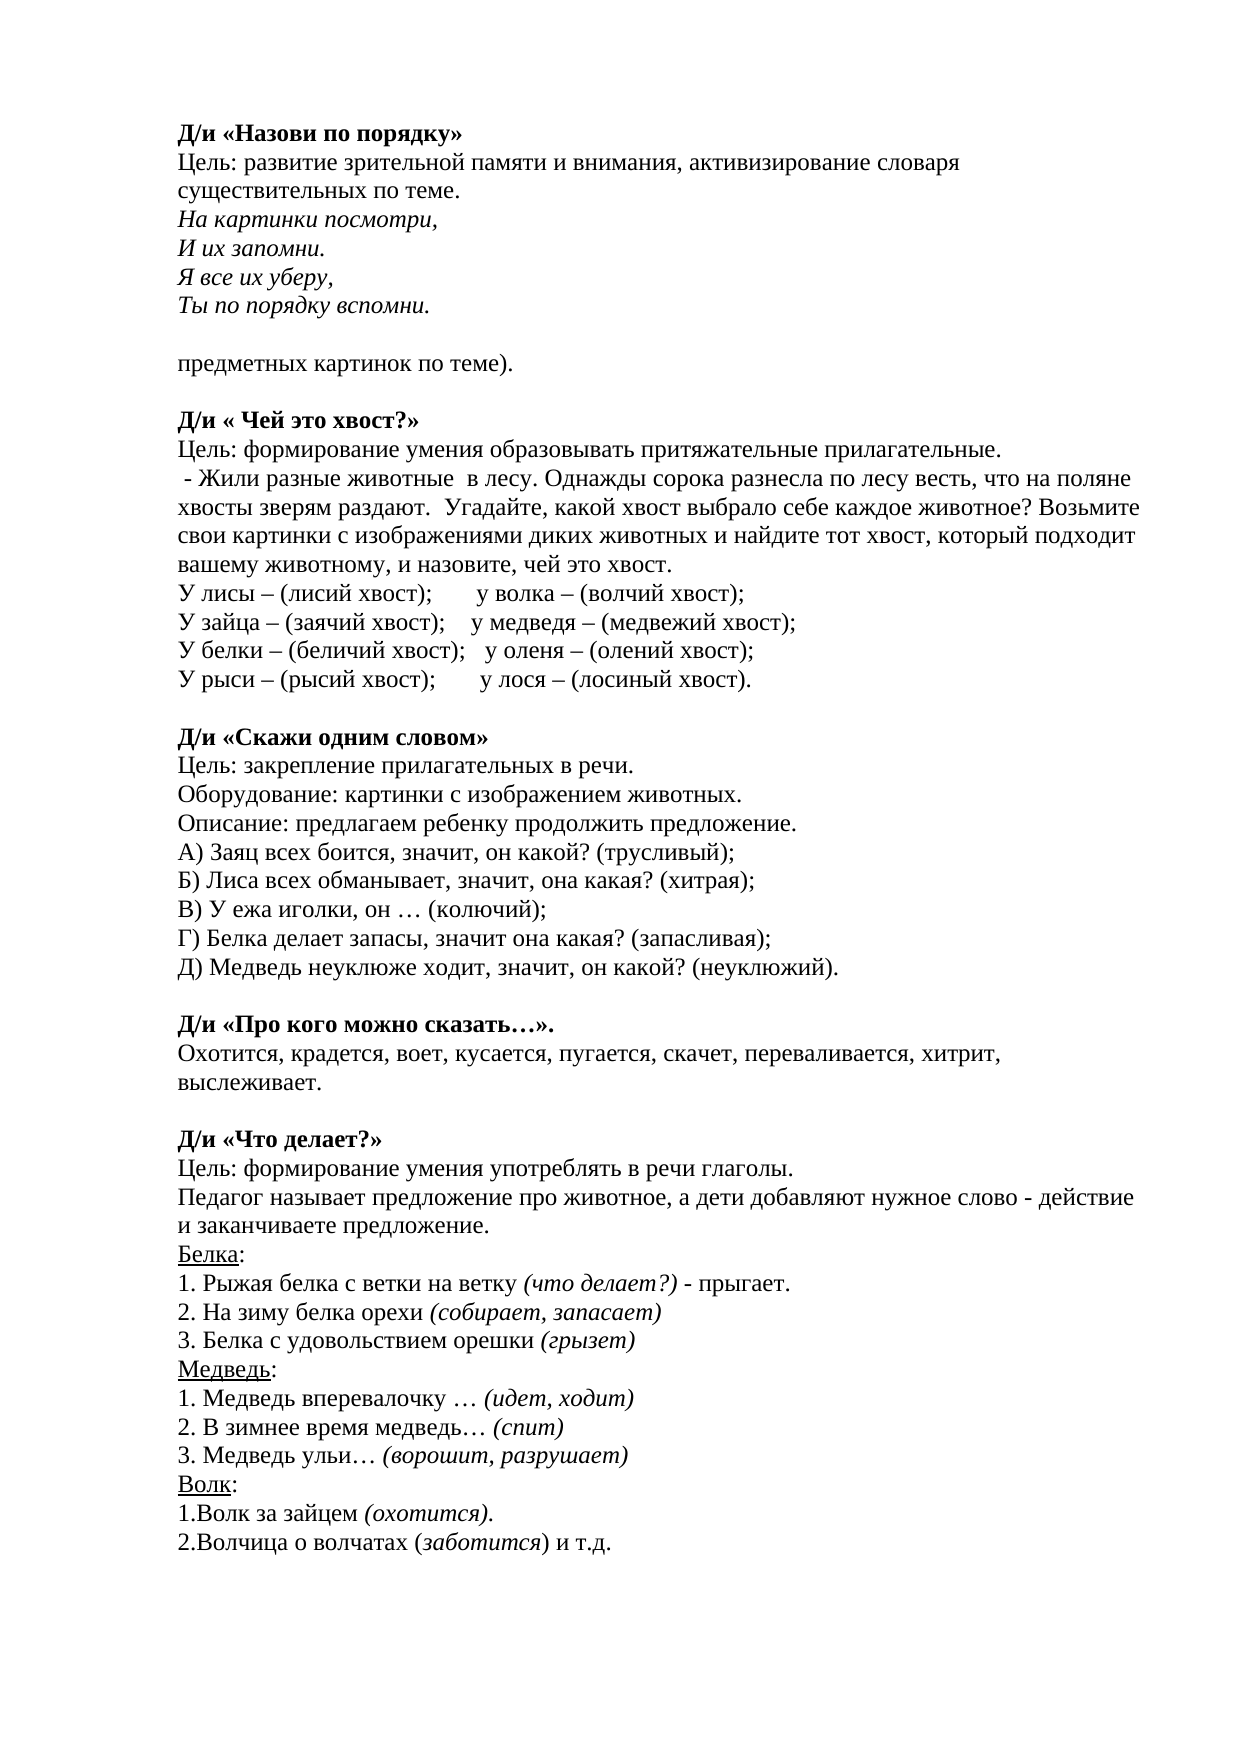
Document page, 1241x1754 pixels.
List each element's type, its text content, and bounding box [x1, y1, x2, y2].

text Д/и «Скажи одним словом» [177, 722, 1152, 751]
text Цель: формирование умения образовывать притяжательные прилагательные. [177, 434, 1152, 463]
text 1. Рыжая белка с ветки на ветку (что делает?) - прыгает. [177, 1268, 1152, 1297]
text Г) Белка делает запасы, значит она какая? (запасливая); [177, 923, 1152, 952]
text Цель: закрепление прилагательных в речи. Оборудование: картинки с изображением животных. Описание: предлагаем ребенку продолжить предложение. А) Заяц всех боится, значит, он какой? (трусливый); Б) Лиса всех обманывает, значит, она какая? (хитрая); В) У ежа иголки, он … (колючий); [177, 751, 1152, 923]
text Цель: формирование умения употреблять в речи глаголы. [177, 1153, 1152, 1182]
text 1.Волк за зайцем (охотится). [177, 1498, 1152, 1527]
text 2. На зиму белка орехи (собирает, запасает) [177, 1297, 1152, 1326]
text Д/и «Что делает?» [177, 1124, 1152, 1153]
text Медведь: [177, 1354, 1152, 1383]
text 2. В зимнее время медведь… (спит) [177, 1412, 1152, 1441]
text 3. Медведь ульи… (ворошит, разрушает) [177, 1441, 1152, 1469]
text У белки – (беличий хвост); у оленя – (олений хвост); [177, 636, 1152, 664]
text Цель: развитие зрительной памяти и внимания, активизирование словаря существительных по теме. [177, 147, 1152, 204]
text Д/и « Чей это хвост?» [177, 406, 1152, 434]
text Педагог называет предложение про животное, а дети добавляют нужное слово - действие и заканчиваете предложение. [177, 1182, 1152, 1239]
text 3. Белка с удовольствием орешки (грызет) [177, 1326, 1152, 1354]
text Д/и «Про кого можно сказать…». [177, 1009, 1152, 1038]
text У рыси – (рысий хвост); у лося – (лосиный хвост). [177, 664, 1152, 693]
text Д/и «Назови по порядку» [177, 118, 1152, 147]
text У лисы – (лисий хвост); у волка – (волчий хвост); [177, 578, 1152, 607]
text Волк: [177, 1469, 1152, 1498]
text Белка: [177, 1239, 1152, 1268]
text - Жили разные животные в лесу. Однажды сорока разнесла по лесу весть, что на поляне хвосты зверям раздают. Угадайте, какой хвост выбрало себе каждое животное? Возьмите свои картинки с изображениями диких животных и найдите тот хвост, который подходит вашему животному, и назовите, чей это хвост. [177, 463, 1152, 578]
text На картинки посмотри, И их запомни. Я все их уберу, Ты по порядку вспомни. [177, 204, 1152, 319]
text У зайца – (заячий хвост); у медведя – (медвежий хвост); [177, 607, 1152, 636]
text Д) Медведь неуклюже ходит, значит, он какой? (неуклюжий). [177, 952, 1152, 981]
text Охотится, крадется, воет, кусается, пугается, скачет, переваливается, хитрит, выслеживает. [177, 1038, 1152, 1096]
text 1. Медведь вперевалочку … (идет, ходит) [177, 1383, 1152, 1412]
text предметных картинок по теме). [177, 348, 1152, 377]
text 2.Волчица о волчатах (заботится) и т.д. [177, 1527, 1152, 1556]
